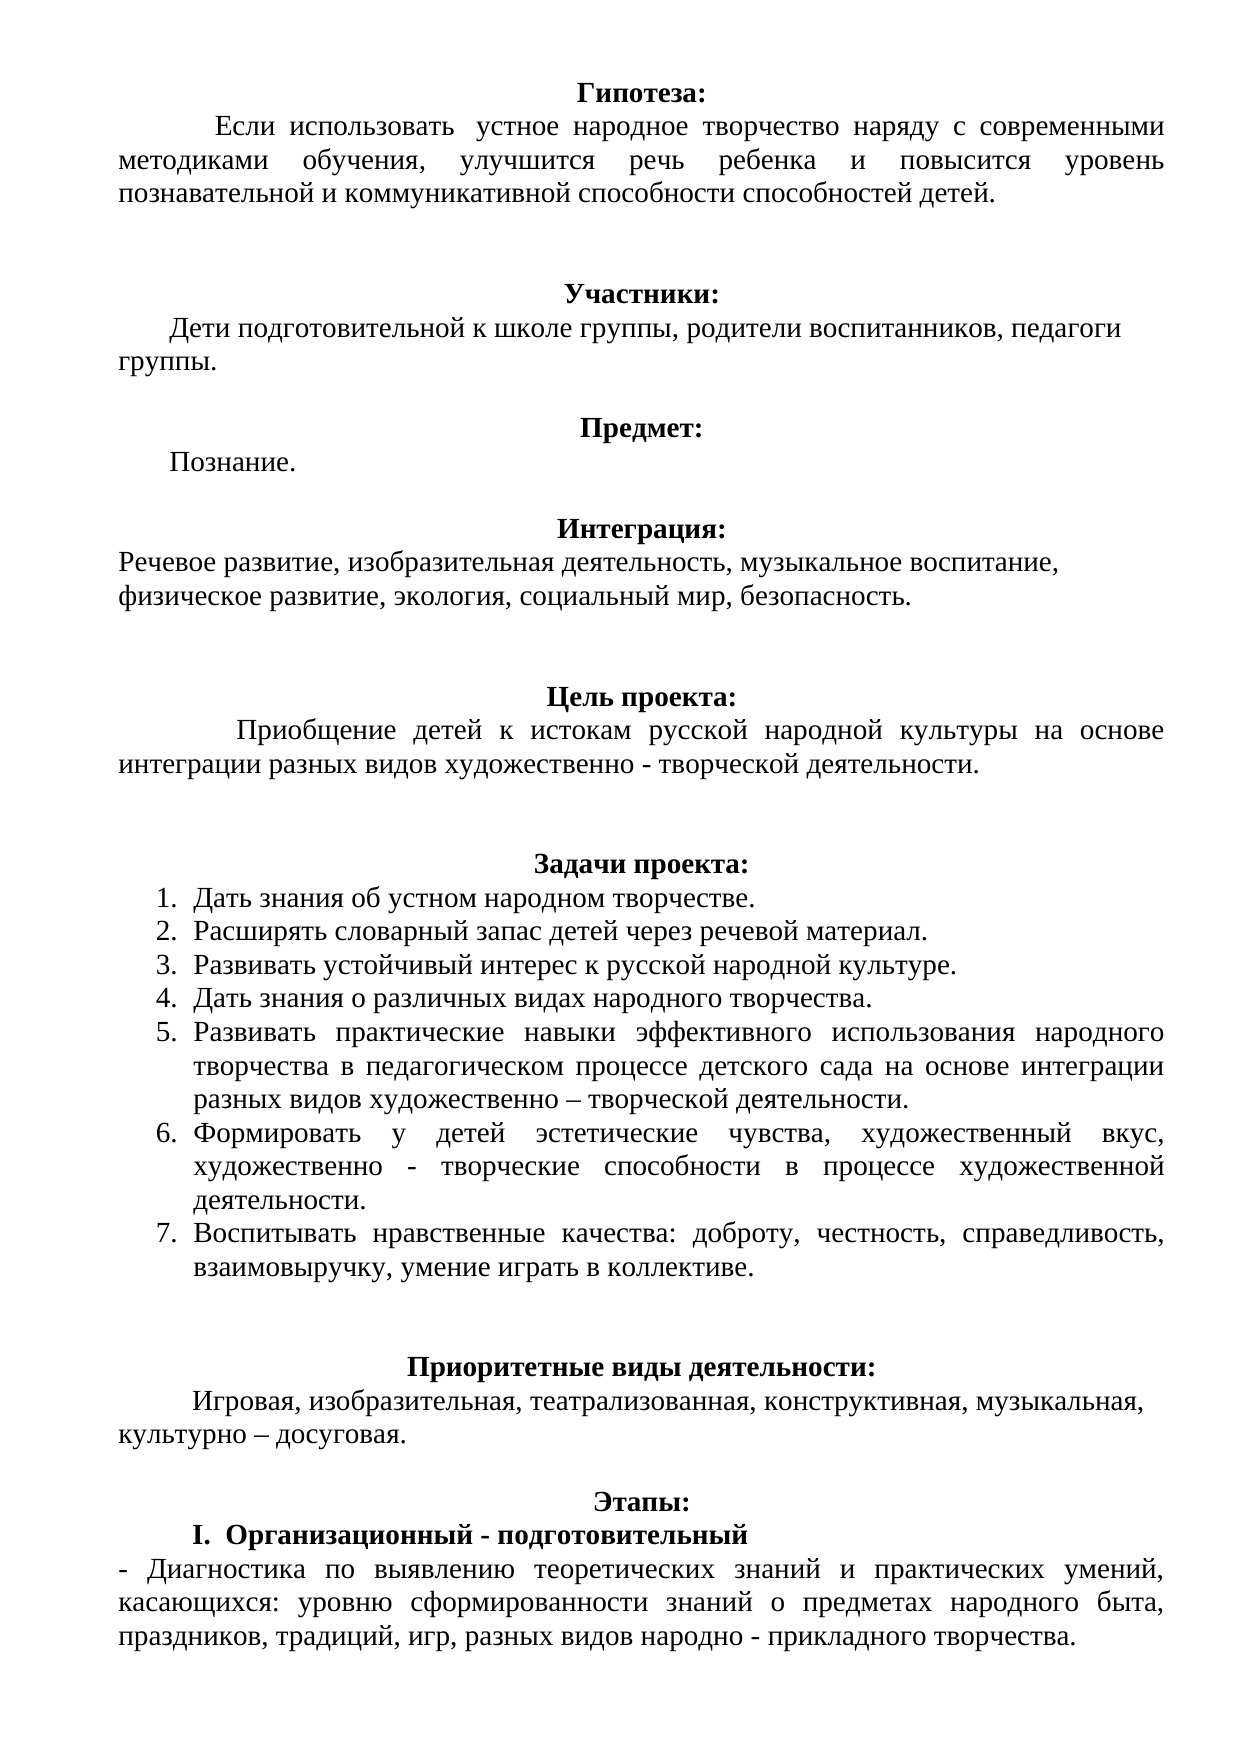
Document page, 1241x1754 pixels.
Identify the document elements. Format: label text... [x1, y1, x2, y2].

list Воспитывать нравственные качества: доброту, честность, справедливость, взаимовыручку, умение играть в коллективе. [156, 1215, 1165, 1282]
text Речевое развитие, изобразительная деятельность, музыкальное воспитание, физическое развитие, экология, социальный мир, безопасность. [118, 544, 1165, 612]
text Задачи проекта: [118, 846, 1165, 880]
text Участники: [118, 276, 1165, 310]
list Расширять словарный запас детей через речевой материал. [156, 913, 1165, 947]
text Этапы: [118, 1484, 1165, 1517]
text Если использовать устное народное творчество наряду с современными методиками обучения, улучшится речь ребенка и повысится уровень познавательной и коммуникативной способности способностей детей. [118, 108, 1165, 209]
text Интеграция: [118, 511, 1165, 544]
text Приоритетные виды деятельности: [118, 1349, 1165, 1383]
text - Диагностика по выявлению теоретических знаний и практических умений, касающихся: уровню сформированности знаний о предметах народного быта, праздников, традиций, игр, разных видов народно - прикладного творчества. [118, 1551, 1165, 1651]
text I. Организационный - подготовительный [118, 1517, 1165, 1551]
text Игровая, изобразительная, театрализованная, конструктивная, музыкальная, [118, 1383, 1165, 1417]
list Дать знания о различных видах народного творчества. [156, 981, 1165, 1014]
list Развивать устойчивый интерес к русской народной культуре. [156, 947, 1165, 981]
text культурно – досуговая. [118, 1417, 1165, 1450]
list Формировать у детей эстетические чувства, художественный вкус, художественно - творческие способности в процессе художественной деятельности. [156, 1115, 1165, 1215]
text Гипотеза: [118, 75, 1165, 108]
text Дети подготовительной к школе группы, родители воспитанников, педагоги группы. [118, 310, 1165, 377]
list Развивать практические навыки эффективного использования народного творчества в педагогическом процессе детского сада на основе интеграции разных видов художественно – творческой деятельности. [156, 1014, 1165, 1115]
text Познание. [118, 444, 1165, 477]
text Приобщение детей к истокам русской народной культуры на основе интеграции разных видов художественно - творческой деятельности. [118, 712, 1165, 779]
list Дать знания об устном народном творчестве. [156, 880, 1165, 913]
text Цель проекта: [118, 679, 1165, 712]
text Предмет: [118, 410, 1165, 444]
